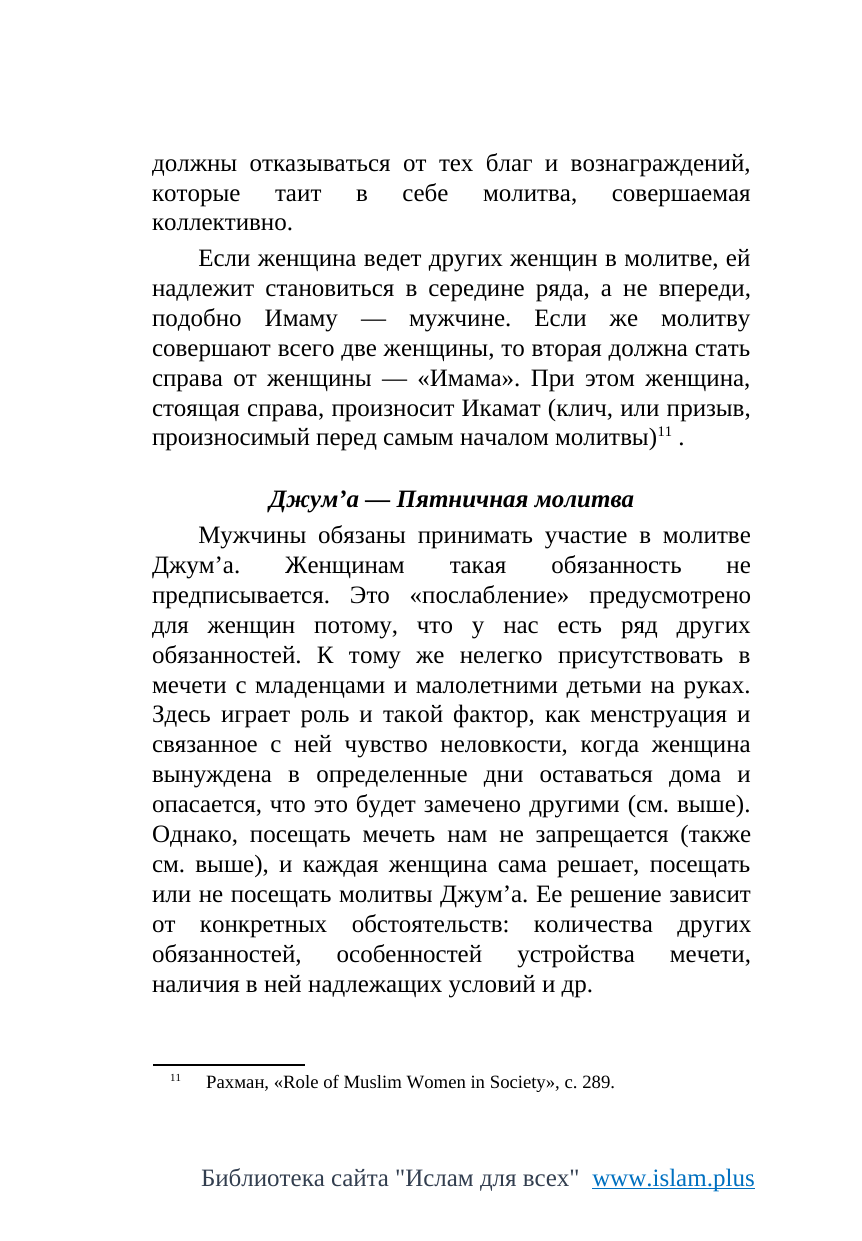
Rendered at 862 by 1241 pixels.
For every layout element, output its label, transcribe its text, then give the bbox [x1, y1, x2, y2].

text Если женщина ведет других женщин в молитве, ей надлежит становиться в середине ряда, а не впереди, подобно Имаму — мужчине. Если же молитву совершают всего две женщины, то вторая должна стать справа от женщины — «Имама». При этом женщина, стоящая справа, произносит Икамат (клич, или призыв, произносимый перед самым началом молитвы) . [152, 243, 751, 451]
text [152, 148, 751, 236]
text Мужчины обязаны принимать участие в молитве Джум’а. Женщинам такая обязанность не предписывается. Это «послабление» предусмотрено для женщин потому, что у нас есть ряд других обязанностей. К тому же нелегко присутствовать в мечети с младенцами и малолетними детьми на руках. Здесь играет роль и такой фактор, как менструация и связанное с ней чувство неловкости, когда женщина вынуждена в определенные дни оставаться дома и опасается, что это будет замечено другими (см. выше). Однако, посещать мечеть нам не запрещается (также см. выше), и каждая женщина сама решает, посещать или не посещать молитвы Джум’а. Ее решение зависит от конкретных обстоятельств: количества других обязанностей, особенностей устройства мечети, наличия в ней надлежащих условий и др. [152, 520, 751, 997]
subtitle Джум’а — Пятничная молитва [153, 484, 750, 512]
